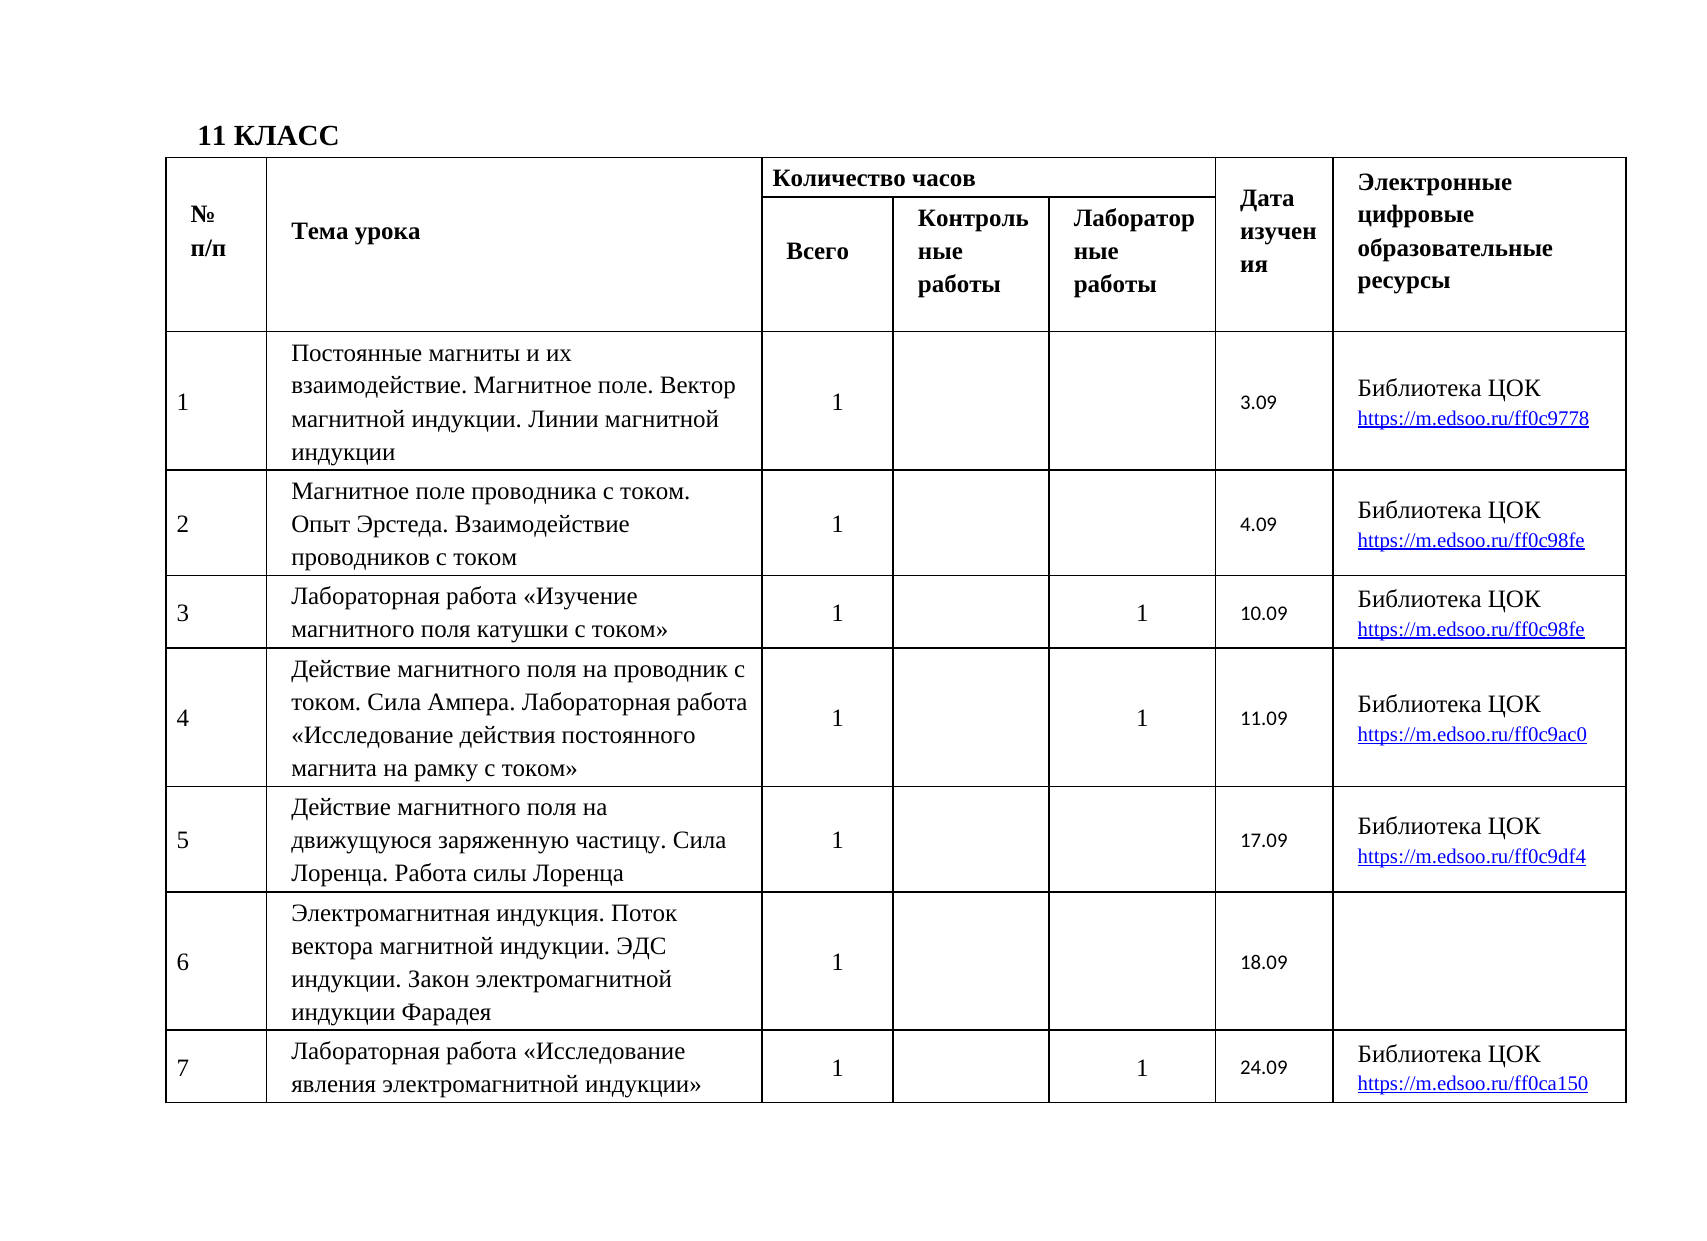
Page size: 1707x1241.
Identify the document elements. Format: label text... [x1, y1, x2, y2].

table_cell Лабораторная работа «Исследование явления электромагнитной индукции» [267, 1031, 761, 1102]
table_cell Электромагнитная индукция. Поток вектора магнитной индукции. ЭДС индукции. Закон электромагнитной индукции Фарадея [267, 893, 761, 1029]
table_cell Библиотека ЦОК https://m.edsoo.ru/ff0c98fe [1334, 471, 1625, 575]
table_header Электронные цифровые образовательные ресурсы [1334, 158, 1625, 331]
table_cell [894, 649, 1048, 786]
table_cell [894, 471, 1048, 575]
table_cell 1 [763, 471, 892, 575]
table_header Количество часов [763, 158, 1215, 196]
table_cell 1 [763, 576, 892, 647]
table_cell 4.09 [1216, 471, 1332, 575]
table_cell [1050, 787, 1215, 891]
table_cell [894, 893, 1048, 1029]
table_cell 17.09 [1216, 787, 1332, 891]
table_cell [894, 332, 1048, 469]
table_cell 1 [763, 787, 892, 891]
table_cell 2 [167, 471, 266, 575]
table_header № п/п [167, 158, 266, 331]
table_cell Библиотека ЦОК https://m.edsoo.ru/ff0c9ac0 [1334, 649, 1625, 786]
table_cell [1050, 471, 1215, 575]
table_cell 3.09 [1216, 332, 1332, 469]
table_cell 10.09 [1216, 576, 1332, 647]
table_header Дата изучения [1216, 158, 1332, 331]
table_cell 1 [1050, 1031, 1215, 1102]
table_cell [1050, 332, 1215, 469]
table_cell Библиотека ЦОК https://m.edsoo.ru/ff0c9778 [1334, 332, 1625, 469]
table_cell 1 [763, 893, 892, 1029]
table_cell Библиотека ЦОК https://m.edsoo.ru/ff0ca150 [1334, 1031, 1625, 1102]
table_cell 1 [763, 332, 892, 469]
table_cell 11.09 [1216, 649, 1332, 786]
table_cell Действие магнитного поля на движущуюся заряженную частицу. Сила Лоренца. Работа силы Лоренца [267, 787, 761, 891]
table_cell 1 [1050, 649, 1215, 786]
text 11 КЛАСС [190, 118, 1618, 152]
table_cell Постоянные магниты и их взаимодействие. Магнитное поле. Вектор магнитной индукции. Линии магнитной индукции [267, 332, 761, 469]
table_cell Всего [763, 198, 892, 331]
table_cell 1 [763, 649, 892, 786]
table_cell 1 [763, 1031, 892, 1102]
table_cell 3 [167, 576, 266, 647]
table_cell Библиотека ЦОК https://m.edsoo.ru/ff0c9df4 [1334, 787, 1625, 891]
table_cell 6 [167, 893, 266, 1029]
table_cell 7 [167, 1031, 266, 1102]
table_cell [1050, 893, 1215, 1029]
table_cell 18.09 [1216, 893, 1332, 1029]
table_cell [894, 1031, 1048, 1102]
table_cell Лабораторная работа «Изучение магнитного поля катушки с током» [267, 576, 761, 647]
table_cell Магнитное поле проводника с током. Опыт Эрстеда. Взаимодействие проводников с током [267, 471, 761, 575]
table_cell 5 [167, 787, 266, 891]
table_cell 1 [167, 332, 266, 469]
table_cell [894, 576, 1048, 647]
table_cell Библиотека ЦОК https://m.edsoo.ru/ff0c98fe [1334, 576, 1625, 647]
table_cell [1334, 893, 1625, 1029]
table_header Тема урока [267, 158, 761, 331]
table_cell 24.09 [1216, 1031, 1332, 1102]
table_cell Лабораторные работы [1050, 198, 1215, 331]
table_cell Действие магнитного поля на проводник с током. Сила Ампера. Лабораторная работа «Исследование действия постоянного магнита на рамку с током» [267, 649, 761, 786]
table_cell 1 [1050, 576, 1215, 647]
table_cell Контрольные работы [894, 198, 1048, 331]
table_cell [894, 787, 1048, 891]
table_cell 4 [167, 649, 266, 786]
